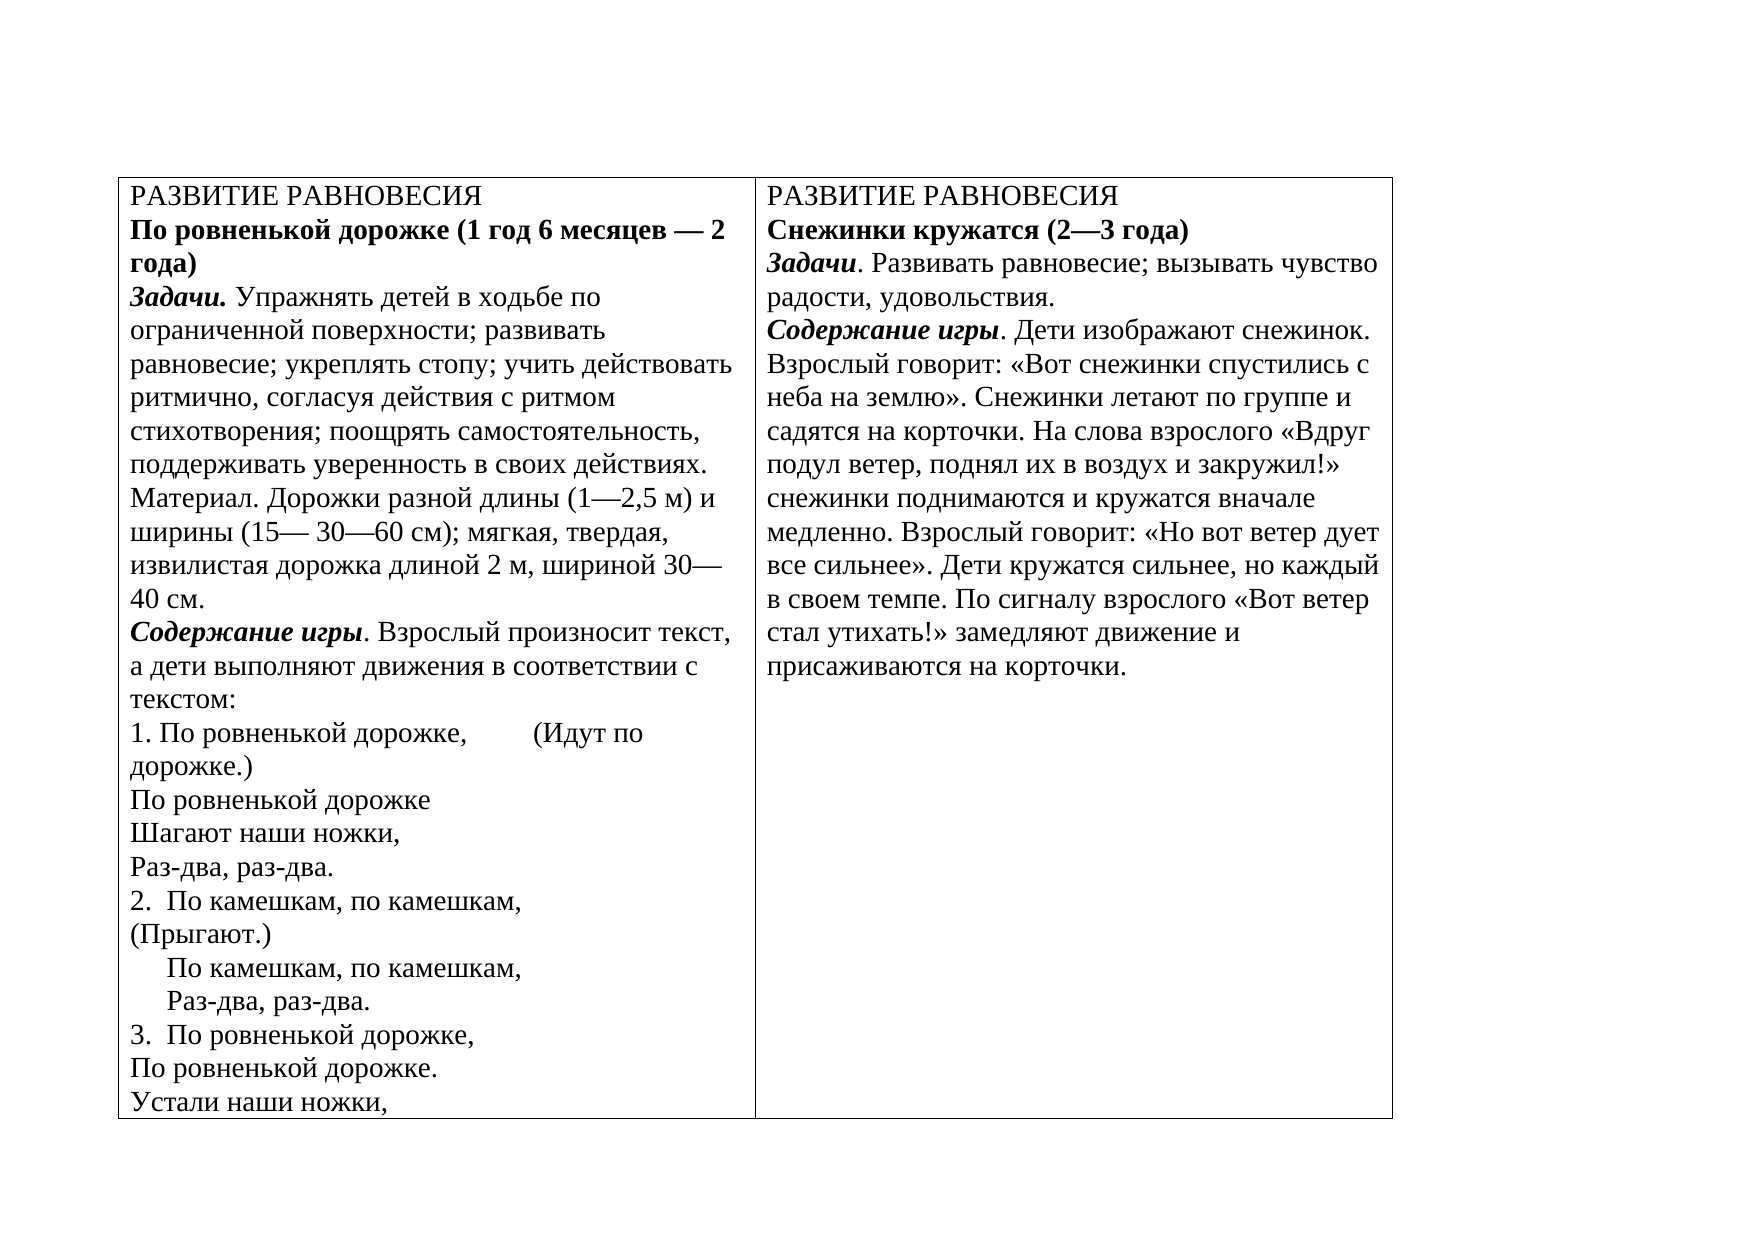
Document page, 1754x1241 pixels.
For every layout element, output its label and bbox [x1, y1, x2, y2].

table_header [119, 178, 755, 1117]
table_header [756, 178, 1392, 1117]
